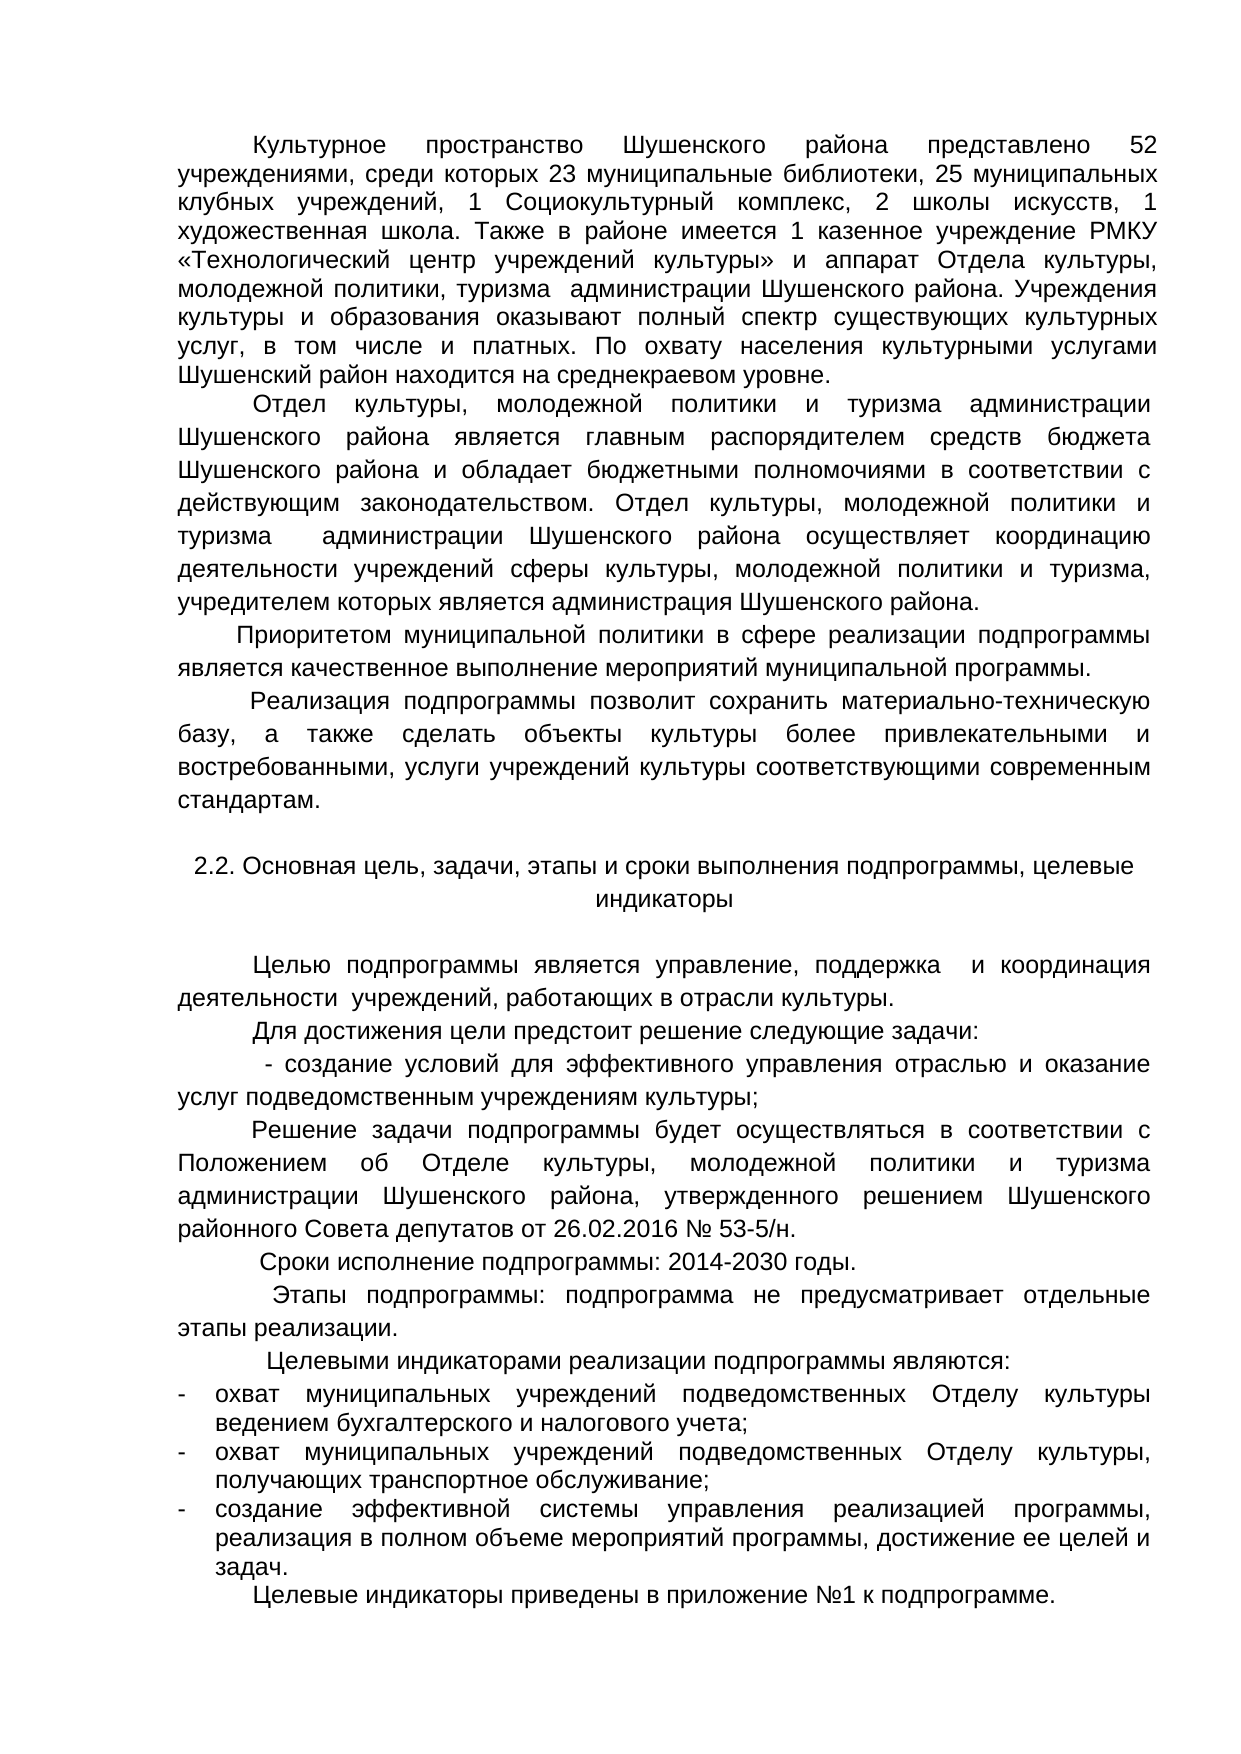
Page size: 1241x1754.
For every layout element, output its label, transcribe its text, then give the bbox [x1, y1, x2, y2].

text Целевыми индикаторами реализации подпрограммы являются: [177, 1346, 1152, 1375]
list охват муниципальных учреждений подведомственных Отделу культуры ведением бухгалтерского и налогового учета; [177, 1379, 1152, 1437]
text Отдел культуры, молодежной политики и туризма администрации Шушенского района является главным распорядителем средств бюджета Шушенского района и обладает бюджетными полномочиями в соответствии с действующим законодательством. Отдел культуры, молодежной политики и туризма администрации Шушенского района осуществляет координацию деятельности учреждений сферы культуры, молодежной политики и туризма, учредителем которых является администрация Шушенского района. [177, 389, 1152, 616]
text - создание условий для эффективного управления отраслью и оказание услуг подведомственным учреждениям культуры; [177, 1049, 1152, 1111]
text Целью подпрограммы является управление, поддержка и координация деятельности учреждений, работающих в отрасли культуры. [177, 950, 1152, 1012]
list охват муниципальных учреждений подведомственных Отделу культуры, получающих транспортное обслуживание; [177, 1437, 1152, 1494]
text Реализация подпрограммы позволит сохранить материально-техническую базу, а также сделать объекты культуры более привлекательными и востребованными, услуги учреждений культуры соответствующими современным стандартам. [177, 686, 1152, 814]
text Решение задачи подпрограммы будет осуществляться в соответствии с Положением об Отделе культуры, молодежной политики и туризма администрации Шушенского района, утвержденного решением Шушенского районного Совета депутатов от 26.02.2016 № 53-5/н. [177, 1115, 1152, 1243]
text Приоритетом муниципальной политики в сфере реализации подпрограммы является качественное выполнение мероприятий муниципальной программы. [177, 620, 1152, 682]
text Культурное пространство Шушенского района представлено 52 учреждениями, среди которых 23 муниципальные библиотеки, 25 муниципальных клубных учреждений, 1 Социокультурный комплекс, 2 школы искусств, 1 художественная школа. Также в районе имеется 1 казенное учреждение РМКУ «Технологический центр учреждений культуры» и аппарат Отдела культуры, молодежной политики, туризма администрации Шушенского района. Учреждения культуры и образования оказывают полный спектр существующих культурных услуг, в том числе и платных. По охвату населения культурными услугами Шушенский район находится на среднекраевом уровне. [177, 130, 1158, 389]
text Целевые индикаторы приведены в приложение №1 к подпрограмме. [177, 1581, 1152, 1609]
text 2.2. Основная цель, задачи, этапы и сроки выполнения подпрограммы, целевые индикаторы [177, 851, 1152, 913]
text Для достижения цели предстоит решение следующие задачи: [177, 1016, 1152, 1045]
list создание эффективной системы управления реализацией программы, реализация в полном объеме мероприятий программы, достижение ее целей и задач. [177, 1494, 1152, 1581]
text Этапы подпрограммы: подпрограмма не предусматривает отдельные этапы реализации. [177, 1280, 1152, 1342]
text Сроки исполнение подпрограммы: 2014-2030 годы. [177, 1247, 1152, 1276]
